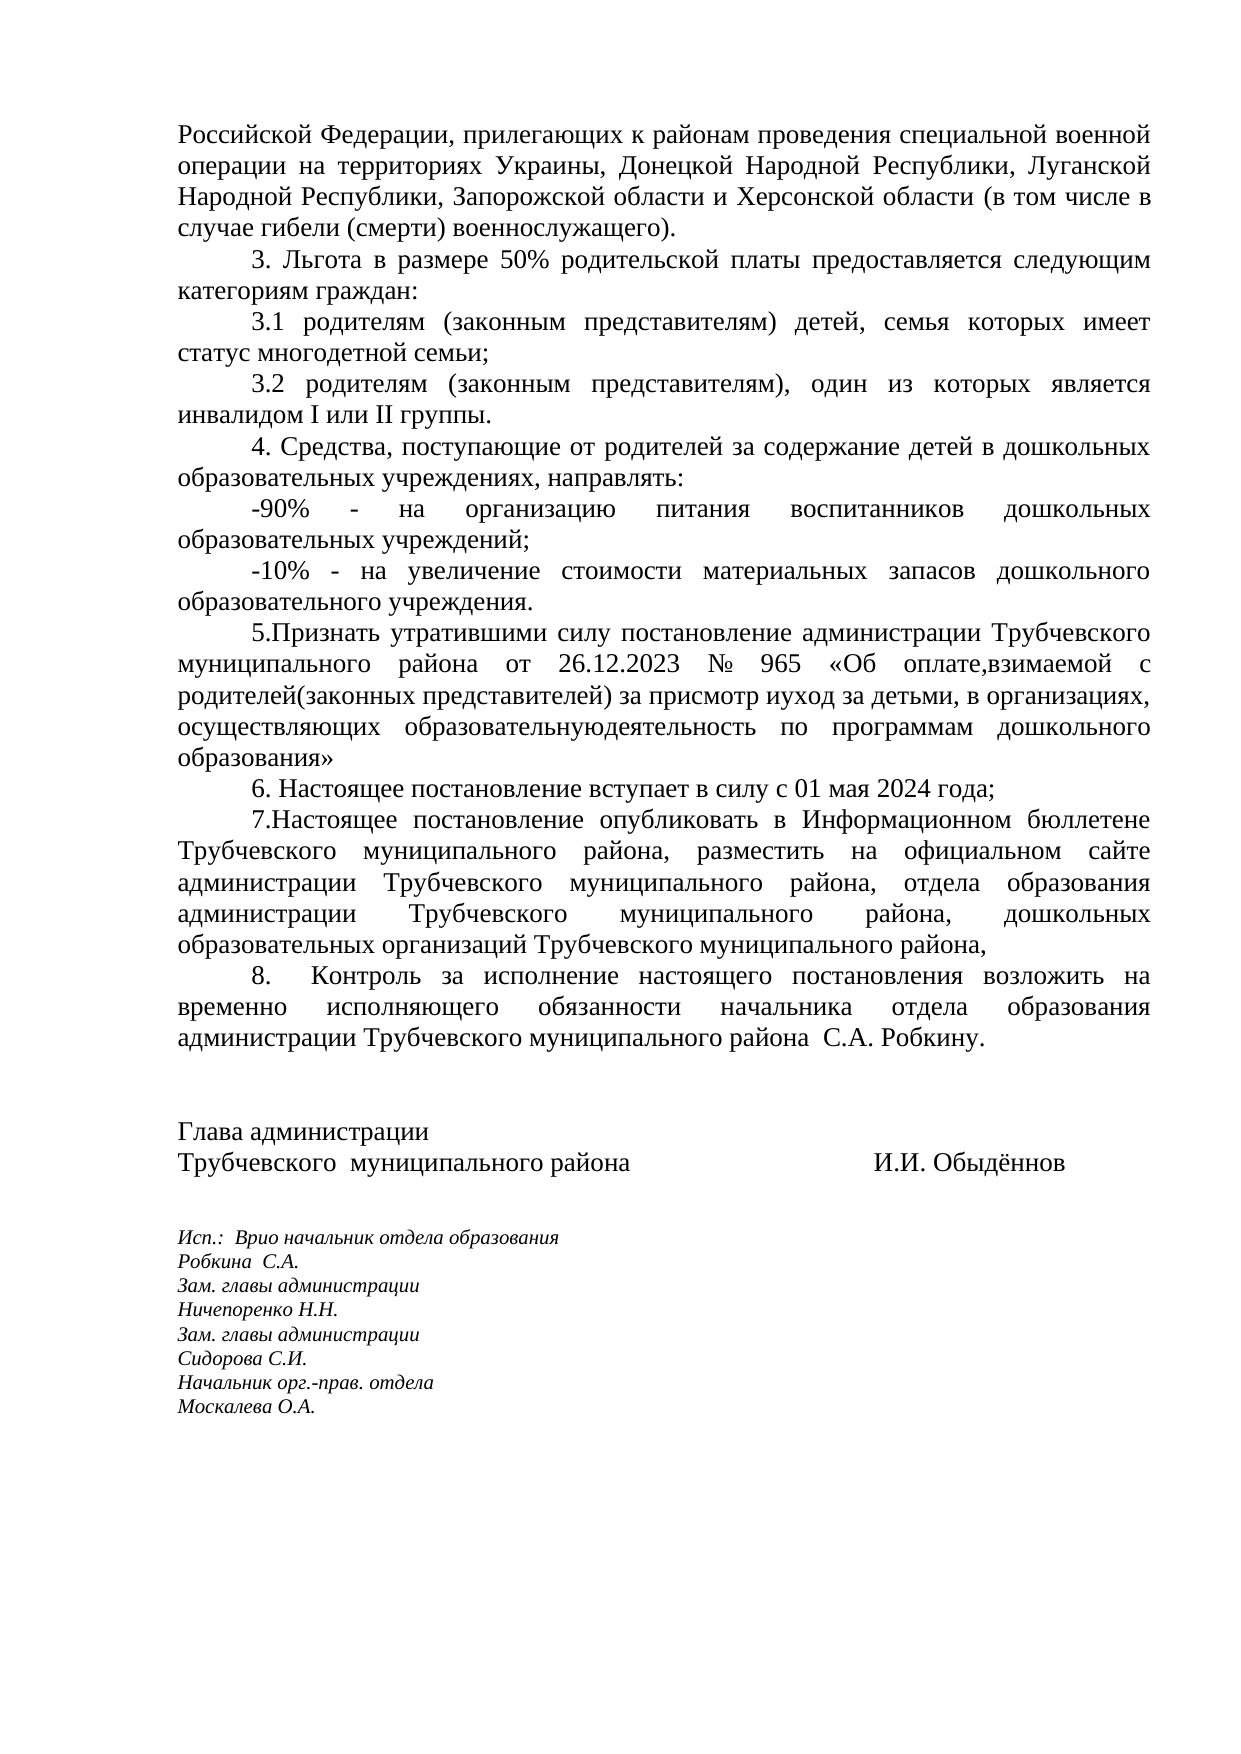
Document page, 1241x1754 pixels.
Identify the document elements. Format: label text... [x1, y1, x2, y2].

text Зам. главы администрации [177, 1321, 1152, 1346]
text Зам. главы администрации [177, 1273, 1152, 1297]
text Робкина С.А. [177, 1249, 1152, 1273]
text Сидорова С.И. [177, 1346, 1152, 1369]
text -90% - на организацию питания воспитанников дошкольных образовательных учреждений; [177, 492, 1152, 554]
text 6. Настоящее постановление вступает в силу с 01 мая 2024 года; [177, 772, 1152, 803]
text Трубчевского муниципального района И.И. Обыдённов [177, 1146, 1152, 1177]
text 8. Контроль за исполнение настоящего постановления возложить на временно исполняющего обязанности начальника отдела образования администрации Трубчевского муниципального района С.А. Робкину. [177, 959, 1152, 1052]
text 3.1 родителям (законным представителям) детей, семья которых имеет статус многодетной семьи; [177, 305, 1152, 367]
text Ничепоренко Н.Н. [177, 1297, 1152, 1321]
text Начальник орг.-прав. отдела [177, 1369, 1152, 1394]
text Глава администрации [177, 1115, 1152, 1146]
text 4. Средства, поступающие от родителей за содержание детей в дошкольных образовательных учреждениях, направлять: [177, 429, 1152, 492]
text 3. Льгота в размере 50% родительской платы предоставляется следующим категориям граждан: [177, 243, 1152, 305]
text 3.2 родителям (законным представителям), один из которых является инвалидом I или II группы. [177, 367, 1152, 429]
text Москалева О.А. [177, 1394, 1152, 1418]
text 5.Признать утратившими силу постановление администрации Трубчевского муниципального района от 26.12.2023 № 965 «Об оплате,взимаемой с родителей(законных представителей) за присмотр иуход за детьми, в организациях, осуществляющих образовательнуюдеятельность по программам дошкольного образования» [177, 616, 1152, 772]
text Исп.: Врио начальник отдела образования [177, 1225, 1152, 1249]
text 7.Настоящее постановление опубликовать в Информационном бюллетене Трубчевского муниципального района, разместить на официальном сайте администрации Трубчевского муниципального района, отдела образования администрации Трубчевского муниципального района, дошкольных образовательных организаций Трубчевского муниципального района, [177, 803, 1152, 959]
text -10% - на увеличение стоимости материальных запасов дошкольного образовательного учреждения. [177, 554, 1152, 616]
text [177, 118, 1152, 243]
